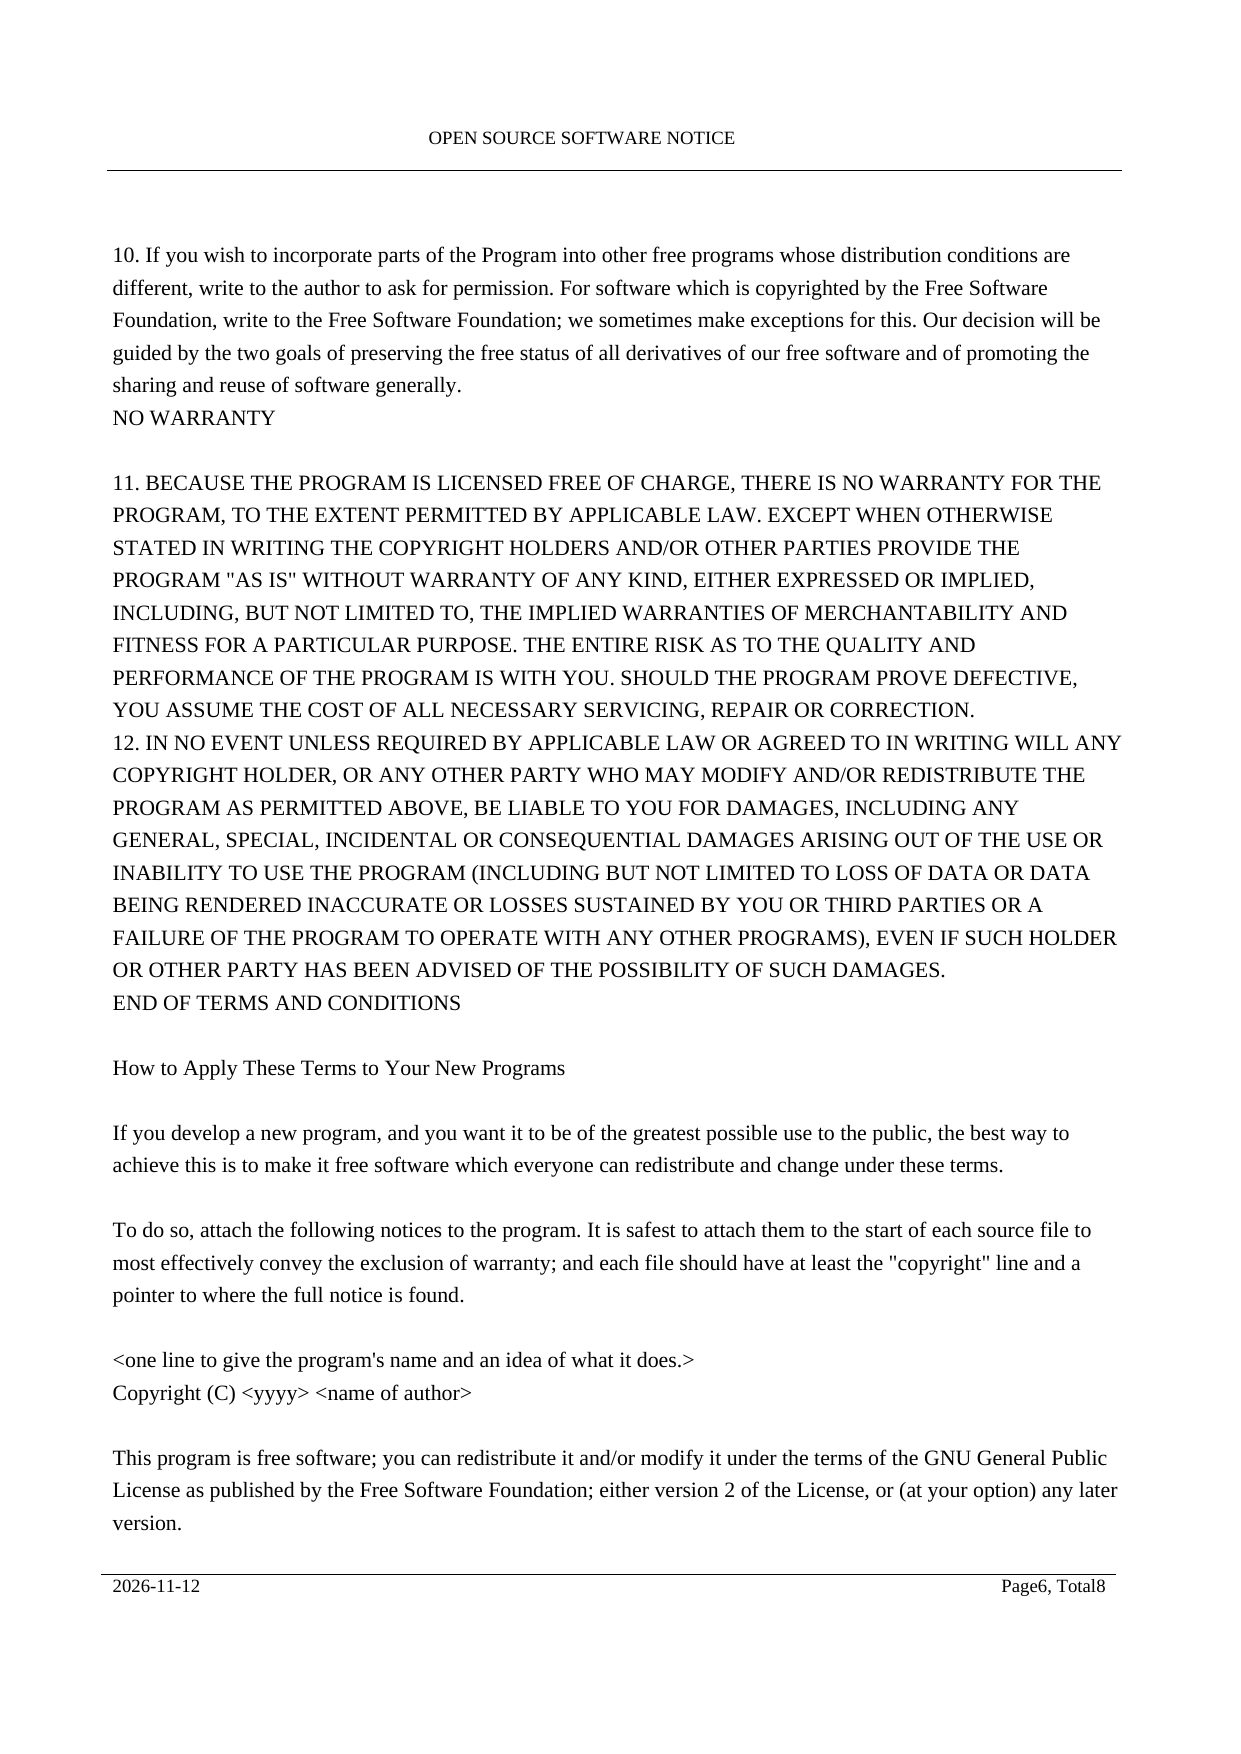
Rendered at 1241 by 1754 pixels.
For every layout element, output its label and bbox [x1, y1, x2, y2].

text [112, 206, 1128, 1539]
